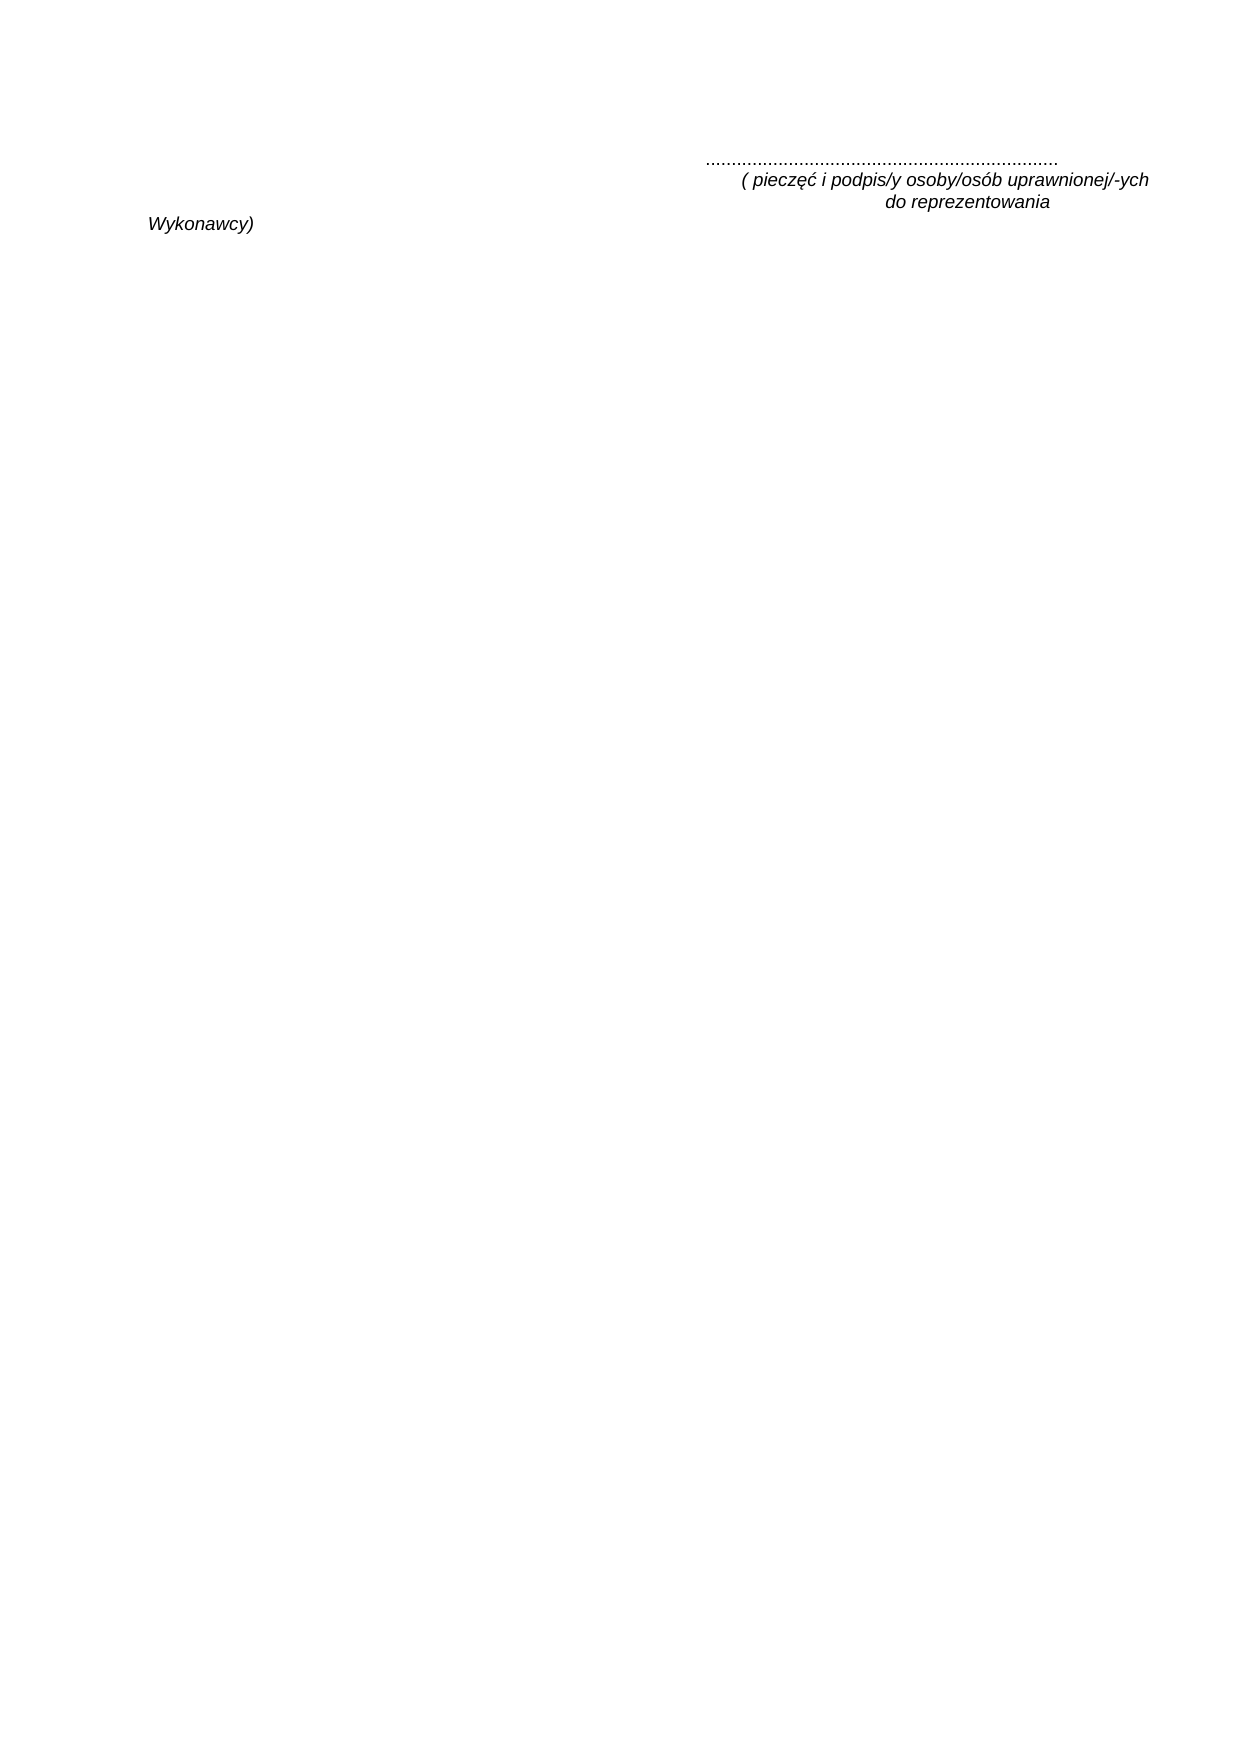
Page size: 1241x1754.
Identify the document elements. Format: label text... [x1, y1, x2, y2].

text ( pieczęć i podpis/y osoby/osób uprawnionej/-ych [679, 169, 1152, 191]
text .................................................................... [679, 148, 1152, 169]
text do reprezentowania Wykonawcy) [148, 191, 1152, 234]
